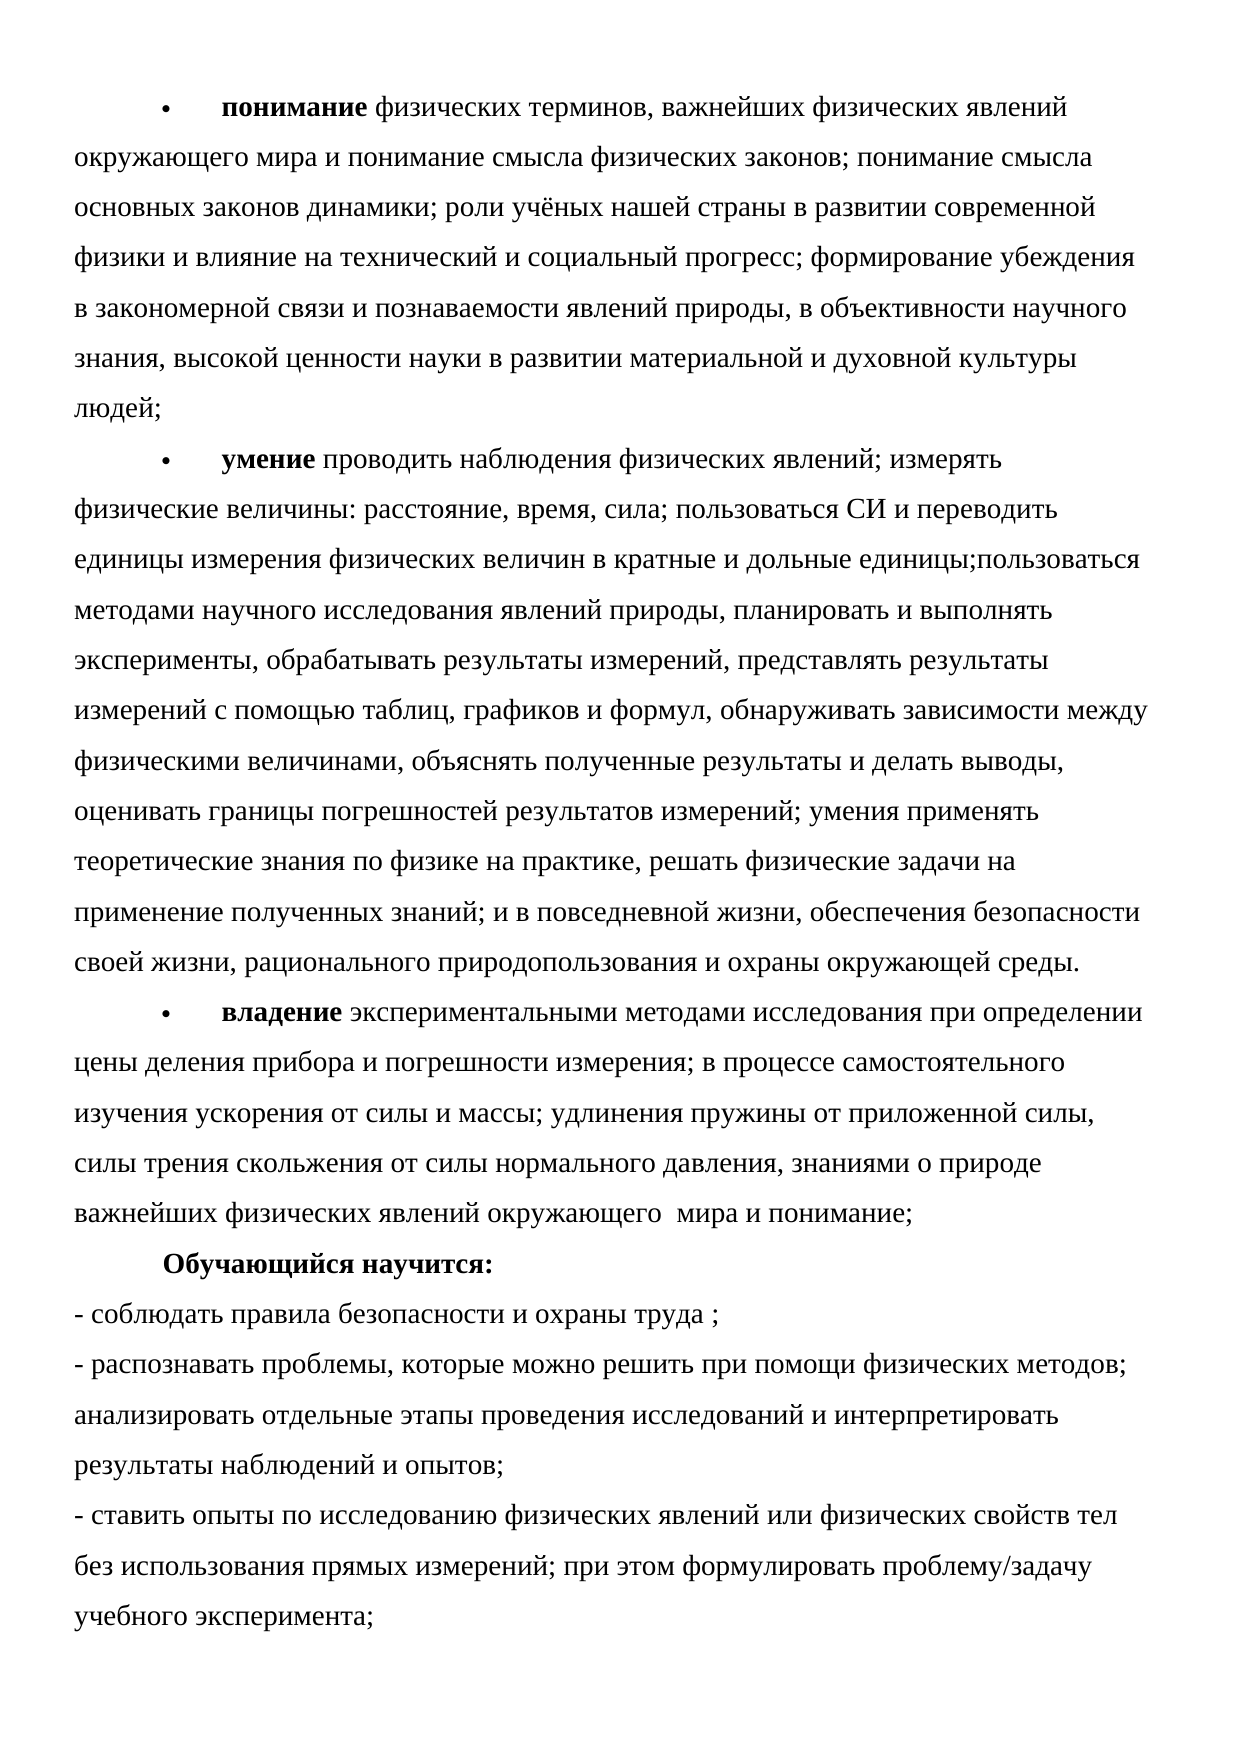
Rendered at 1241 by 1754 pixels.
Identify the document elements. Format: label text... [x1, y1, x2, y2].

list понимание физических терминов, важнейших физических явлений окружающего мира и понимание смысла физических законов; понимание смысла основных законов динамики; роли учёных нашей страны в развитии современной физики и влияние на технический и социальный прогресс; формирование убеждения в закономерной связи и познаваемости явлений природы, в объективности научного знания, высокой ценности науки в развитии материальной и духовной культуры людей; [74, 89, 1152, 424]
list владение экспериментальными методами исследования при определении цены деления прибора и погрешности измерения; в процессе самостоятельного изучения ускорения от силы и массы; удлинения пружины от приложенной силы, силы трения скольжения от силы нормального давления, знаниями о природе важнейших физических явлений окружающего мира и понимание; [74, 994, 1152, 1229]
list умение проводить наблюдения физических явлений; измерять физические величины: расстояние, время, сила; пользоваться СИ и переводить единицы измерения физических величин в кратные и дольные единицы;пользоваться методами научного исследования явлений природы, планировать и выполнять эксперименты, обрабатывать результаты измерений, представлять результаты измерений с помощью таблиц, графиков и формул, обнаруживать зависимости между физическими величинами, объяснять полученные результаты и делать выводы, оценивать границы погрешностей результатов измерений; умения применять теоретические знания по физике на практике, решать физические задачи на применение полученных знаний; и в повседневной жизни, обеспечения безопасности своей жизни, рационального природопользования и охраны окружающей среды. [74, 441, 1152, 977]
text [74, 1246, 1152, 1632]
